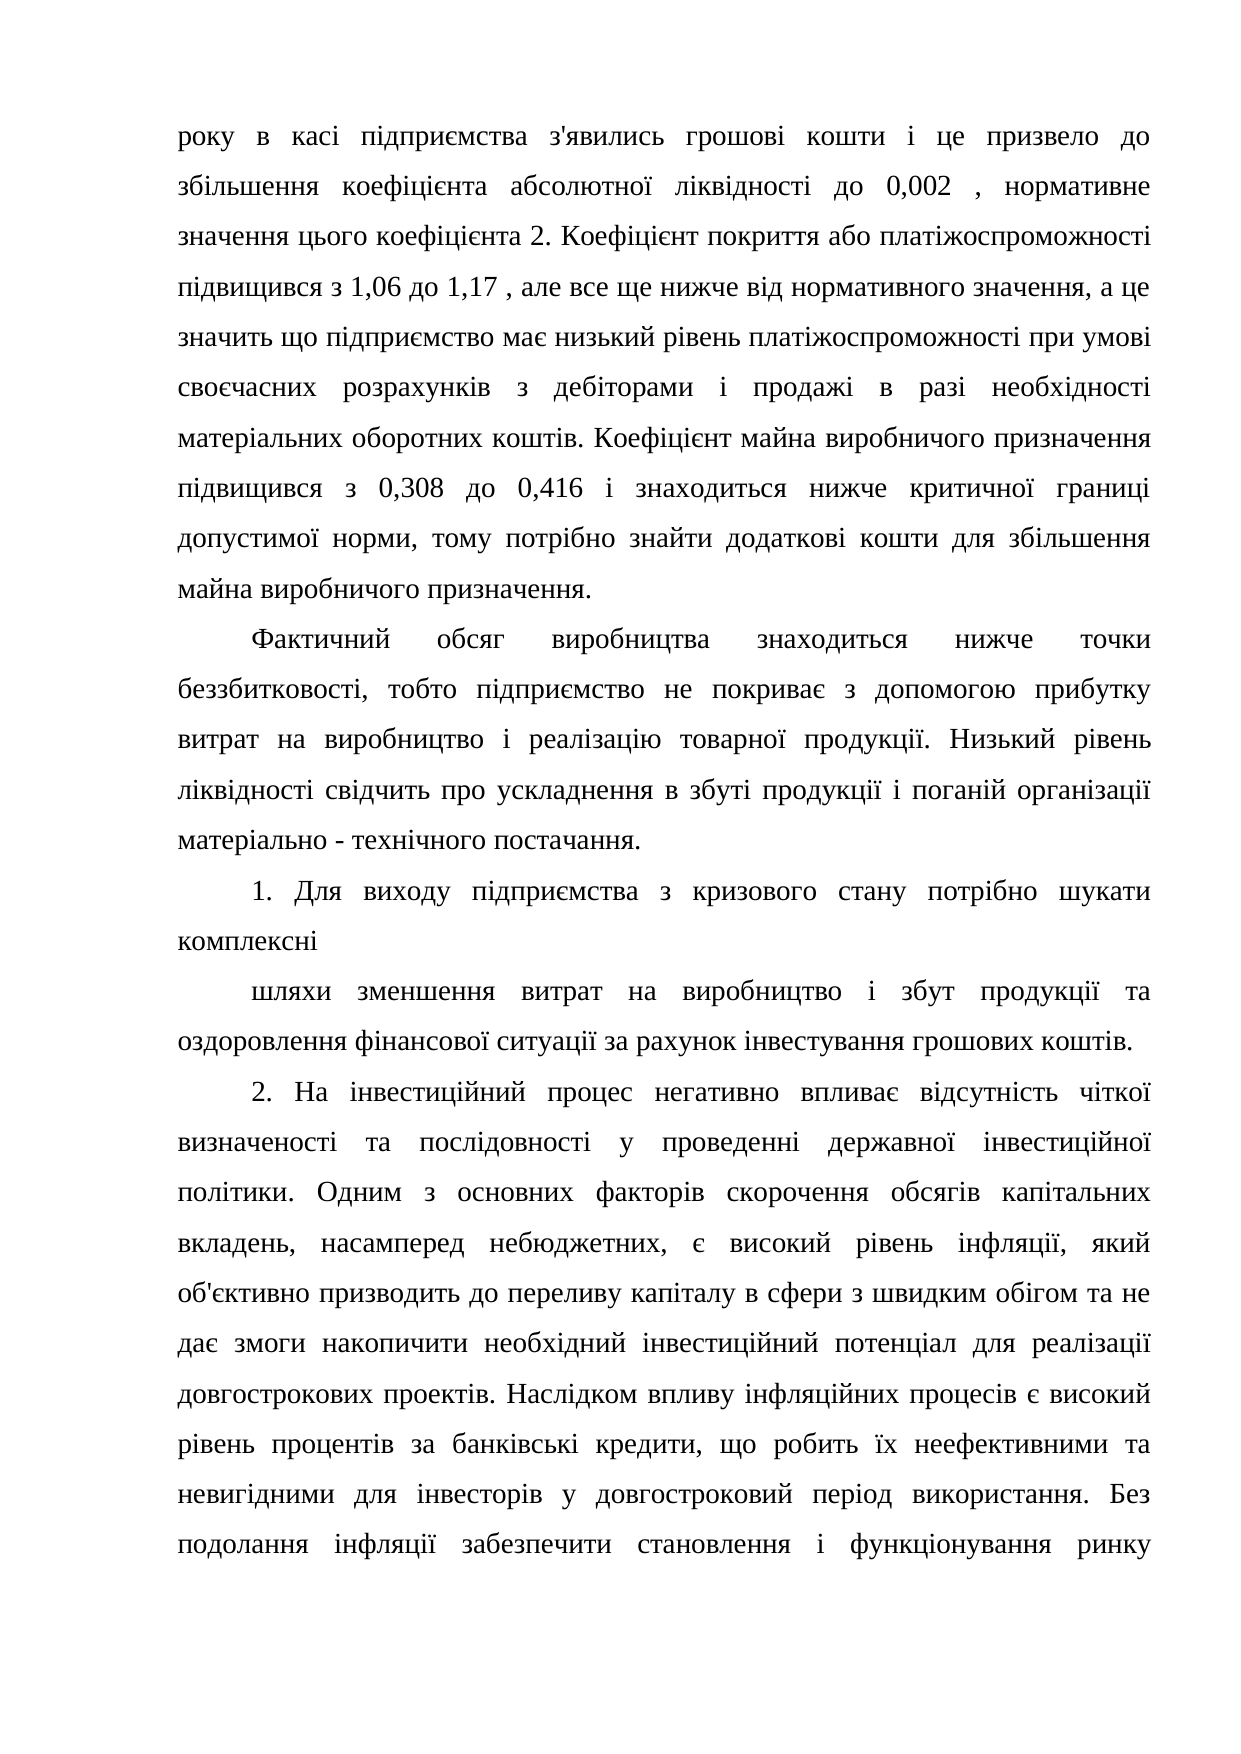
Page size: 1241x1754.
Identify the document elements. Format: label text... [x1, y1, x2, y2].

text шляхи зменшення витрат на виробництво і збут продукції та оздоровлення фінансової ситуації за рахунок інвестування грошових коштів. [177, 973, 1152, 1057]
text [177, 118, 1152, 604]
text 1. Для виходу підприємства з кризового стану потрібно шукати комплексні [177, 873, 1152, 957]
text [177, 1074, 1152, 1560]
text Фактичний обсяг виробництва знаходиться нижче точки беззбитковості, тобто підприємство не покриває з допомогою прибутку витрат на виробництво і реалізацію товарної продукції. Низький рівень ліквідності свідчить про ускладнення в збуті продукції і поганій організації матеріально - технічного постачання. [177, 621, 1152, 856]
